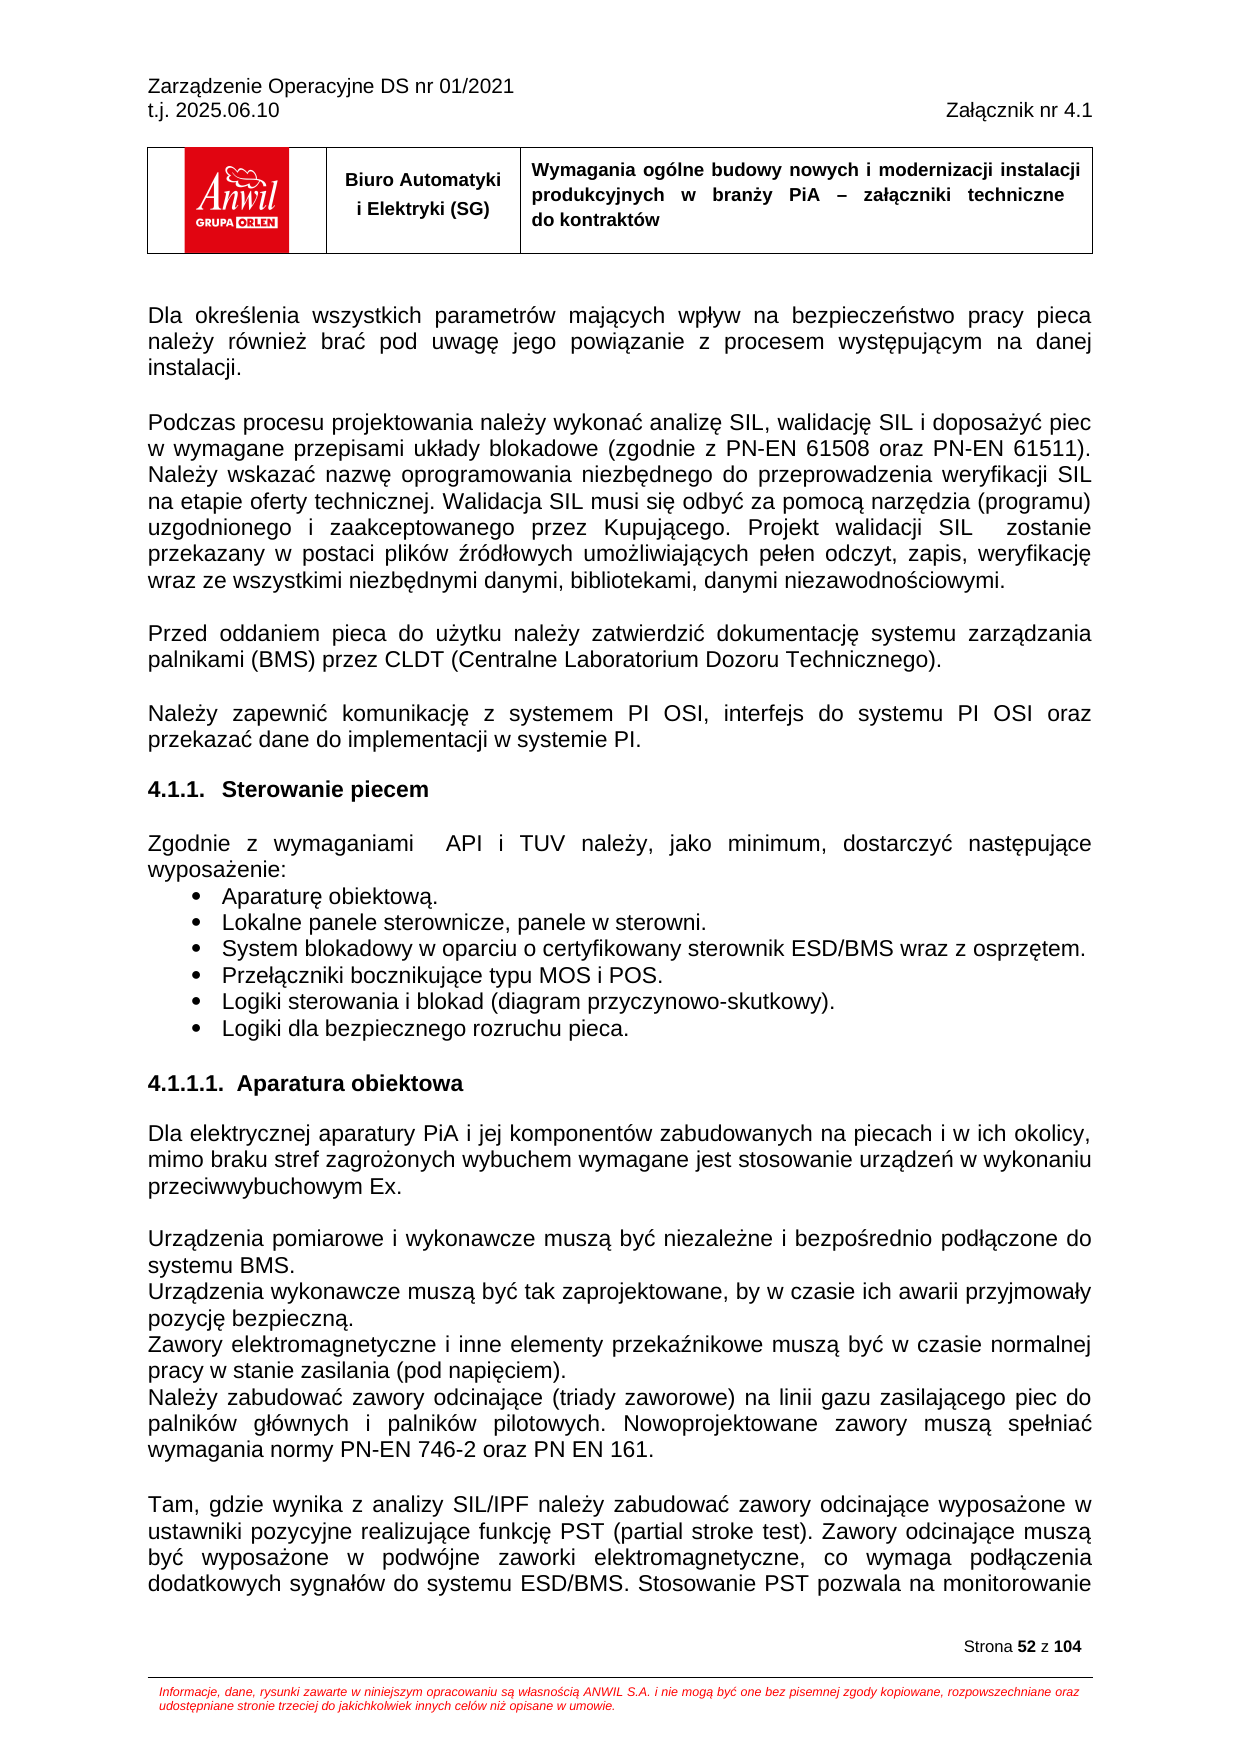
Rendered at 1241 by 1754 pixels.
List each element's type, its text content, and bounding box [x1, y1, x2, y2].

text Dla określenia wszystkich parametrów mających wpływ na bezpieczeństwo pracy pieca należy również brać pod uwagę jego powiązanie z procesem występującym na danej instalacji. [148, 302, 1092, 381]
text Należy zabudować zawory odcinające (triady zaworowe) na linii gazu zasilającego piec do palników głównych i palników pilotowych. Nowoprojektowane zawory muszą spełniać wymagania normy PN-EN 746-2 oraz PN EN 161. [148, 1383, 1092, 1463]
text Przed oddaniem pieca do użytku należy zatwierdzić dokumentację systemu zarządzania palnikami (BMS) przez CLDT (Centralne Laboratorium Dozoru Technicznego). [148, 620, 1092, 673]
subtitle Sterowanie piecem [148, 776, 1092, 803]
text Urządzenia wykonawcze muszą być tak zaprojektowane, by w czasie ich awarii przyjmowały pozycję bezpieczną. [148, 1278, 1092, 1331]
text Zgodnie z wymaganiami API i TUV należy, jako minimum, dostarczyć następujące wyposażenie: [148, 830, 1092, 883]
text Należy zapewnić komunikację z systemem PI OSI, interfejs do systemu PI OSI oraz przekazać dane do implementacji w systemie PI. [148, 699, 1092, 752]
text Urządzenia pomiarowe i wykonawcze muszą być niezależne i bezpośrednio podłączone do systemu BMS. [148, 1225, 1092, 1278]
list Przełączniki bocznikujące typu MOS i POS. [192, 962, 1092, 988]
subtitle Aparatura obiektowa [148, 1069, 1092, 1096]
picture [184, 147, 290, 253]
list Aparaturę obiektową. [192, 883, 1092, 909]
text Podczas procesu projektowania należy wykonać analizę SIL, walidację SIL i doposażyć piec w wymagane przepisami układy blokadowe (zgodnie z PN-EN 61508 oraz PN-EN 61511). Należy wskazać nazwę oprogramowania niezbędnego do przeprowadzenia weryfikacji SIL na etapie oferty technicznej. Walidacja SIL musi się odbyć za pomocą narzędzia (programu) uzgodnionego i zaakceptowanego przez Kupującego. Projekt walidacji SIL zostanie przekazany w postaci plików źródłowych umożliwiających pełen odczyt, zapis, weryfikację wraz ze wszystkimi niezbędnymi danymi, bibliotekami, danymi niezawodnościowymi. [148, 408, 1092, 593]
list System blokadowy w oparciu o certyfikowany sterownik ESD/BMS wraz z osprzętem. [192, 935, 1092, 962]
list Lokalne panele sterownicze, panele w sterowni. [192, 909, 1092, 935]
list Logiki dla bezpiecznego rozruchu pieca. [192, 1014, 1092, 1041]
list Logiki sterowania i blokad (diagram przyczynowo-skutkowy). [192, 988, 1092, 1014]
text Dla elektrycznej aparatury PiA i jej komponentów zabudowanych na piecach i w ich okolicy, mimo braku stref zagrożonych wybuchem wymagane jest stosowanie urządzeń w wykonaniu przeciwwybuchowym Ex. [148, 1120, 1092, 1199]
text Zawory elektromagnetyczne i inne elementy przekaźnikowe muszą być w czasie normalnej pracy w stanie zasilania (pod napięciem). [148, 1331, 1092, 1383]
